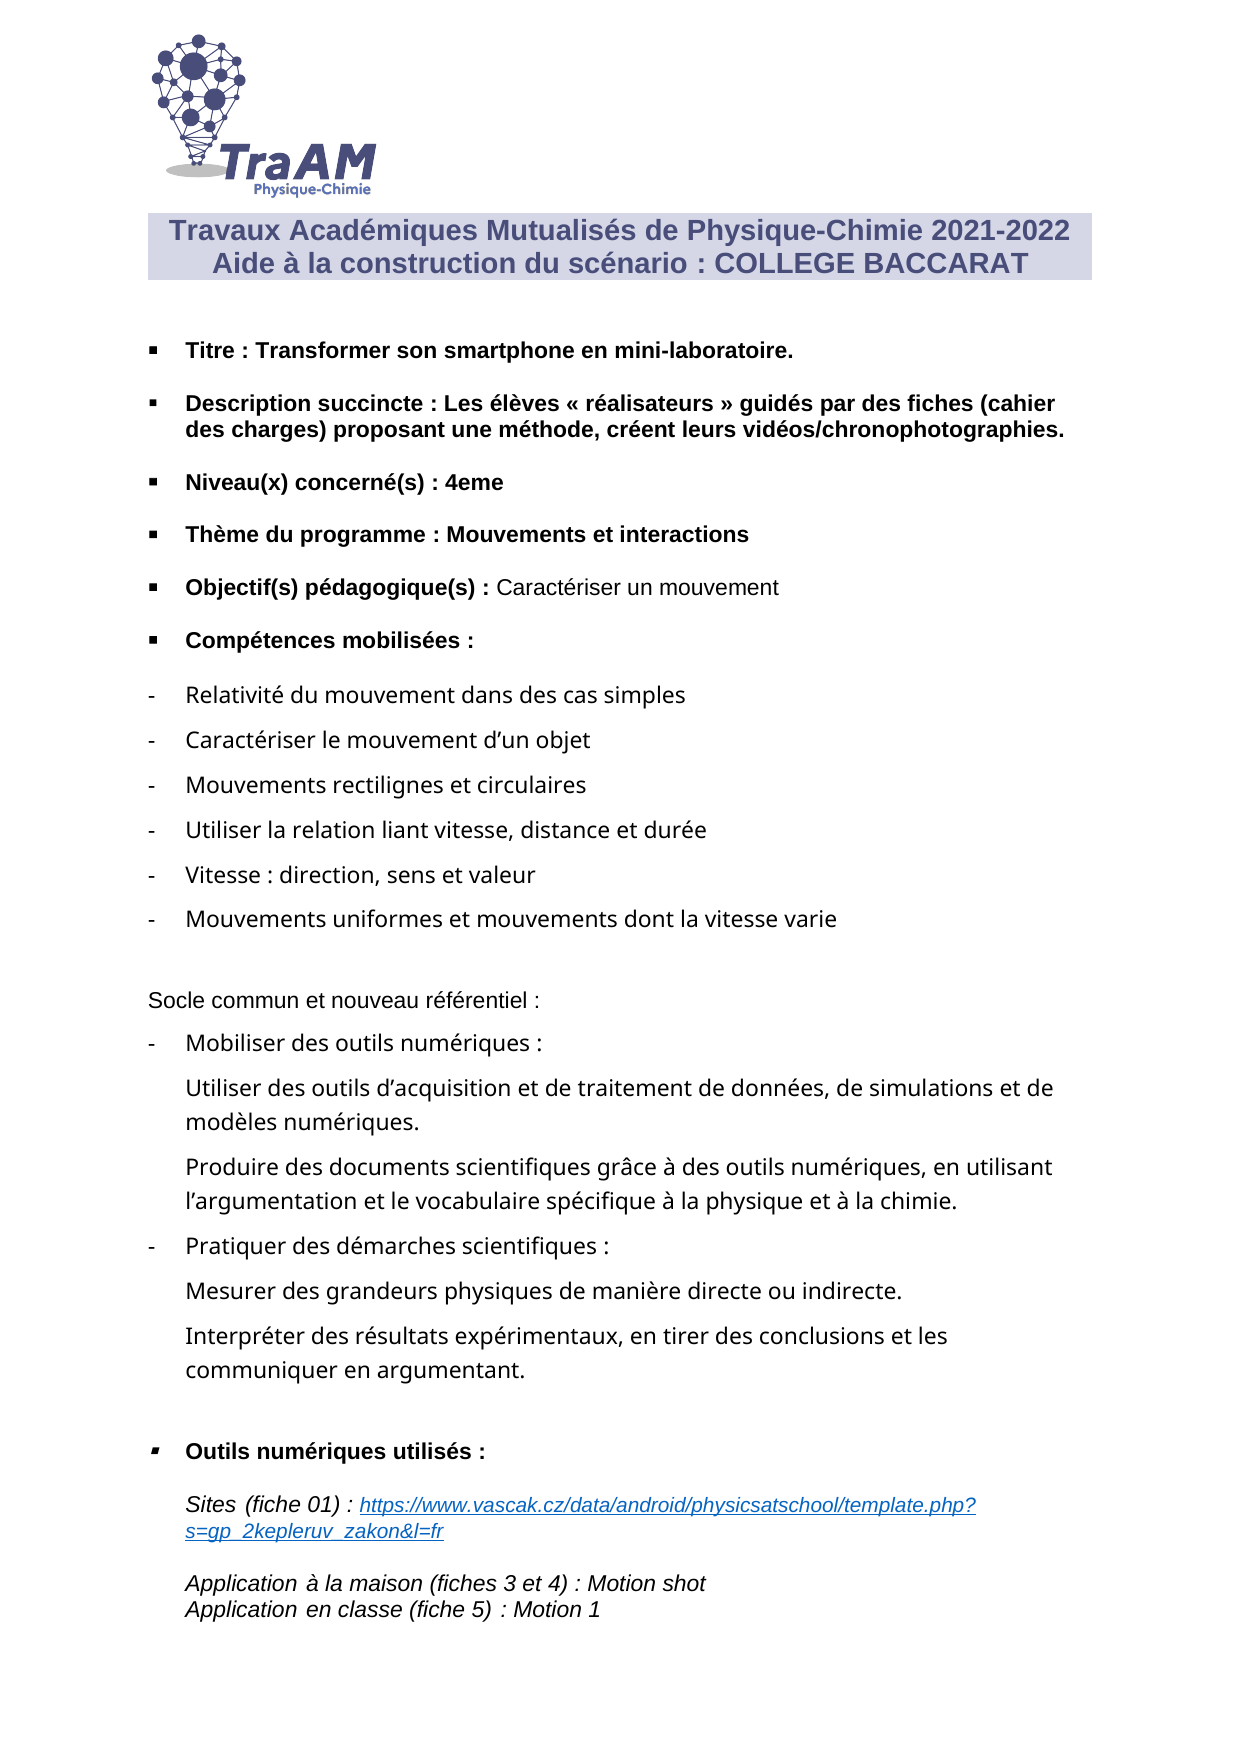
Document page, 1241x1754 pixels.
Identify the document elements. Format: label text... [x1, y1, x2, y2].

list Vitesse : direction, sens et valeur [148, 858, 1092, 890]
list Caractériser le mouvement d’un objet [148, 724, 1092, 755]
list Application à la maison (fiches 3 et 4) : Motion shot [185, 1570, 1092, 1596]
list Mouvements rectilignes et circulaires [148, 769, 1092, 800]
list Niveau(x) concerné(s) : 4eme [148, 468, 1092, 495]
list Pratiquer des démarches scientifiques : [148, 1230, 1092, 1261]
list Utiliser la relation liant vitesse, distance et durée [148, 814, 1092, 845]
text Utiliser des outils d’acquisition et de traitement de données, de simulations et de modèles numériques. [185, 1072, 1092, 1137]
list Objectif(s) pédagogique(s) : Caractériser un mouvement [148, 574, 1092, 600]
text Socle commun et nouveau référentiel : [148, 987, 1092, 1014]
text Travaux Académiques Mutualisés de Physique-Chimie 2021-2022 [148, 213, 1092, 246]
picture [108, 25, 412, 209]
list Thème du programme : Mouvements et interactions [148, 521, 1092, 548]
text Aide à la construction du scénario : COLLEGE BACCARAT [148, 246, 1092, 280]
list Application en classe (fiche 5) : Motion 1 [185, 1596, 1092, 1623]
list Outils numériques utilisés : [148, 1438, 1092, 1464]
list Titre : Transformer son smartphone en mini-laboratoire. [148, 337, 1092, 363]
list Relativité du mouvement dans des cas simples [148, 679, 1092, 711]
text Produire des documents scientifiques grâce à des outils numériques, en utilisant l’argumentation et le vocabulaire spécifique à la physique et à la chimie. [185, 1151, 1092, 1216]
list Description succincte : Les élèves « réalisateurs » guidés par des fiches (cahier des charges) proposant une méthode, créent leurs vidéos/chronophotographies. [148, 389, 1092, 442]
list Compétences mobilisées : [148, 627, 1092, 653]
text Interpréter des résultats expérimentaux, en tirer des conclusions et les communiquer en argumentant. [185, 1319, 1092, 1385]
list Sites (fiche 01) : https://www.vascak.cz/data/android/physicsatschool/template.php?s=gp_2kepleruv_zakon&l=fr [185, 1491, 1092, 1543]
list Mobiliser des outils numériques : [148, 1027, 1092, 1058]
list Mouvements uniformes et mouvements dont la vitesse varie [148, 903, 1092, 934]
text Mesurer des grandeurs physiques de manière directe ou indirecte. [185, 1275, 1092, 1306]
